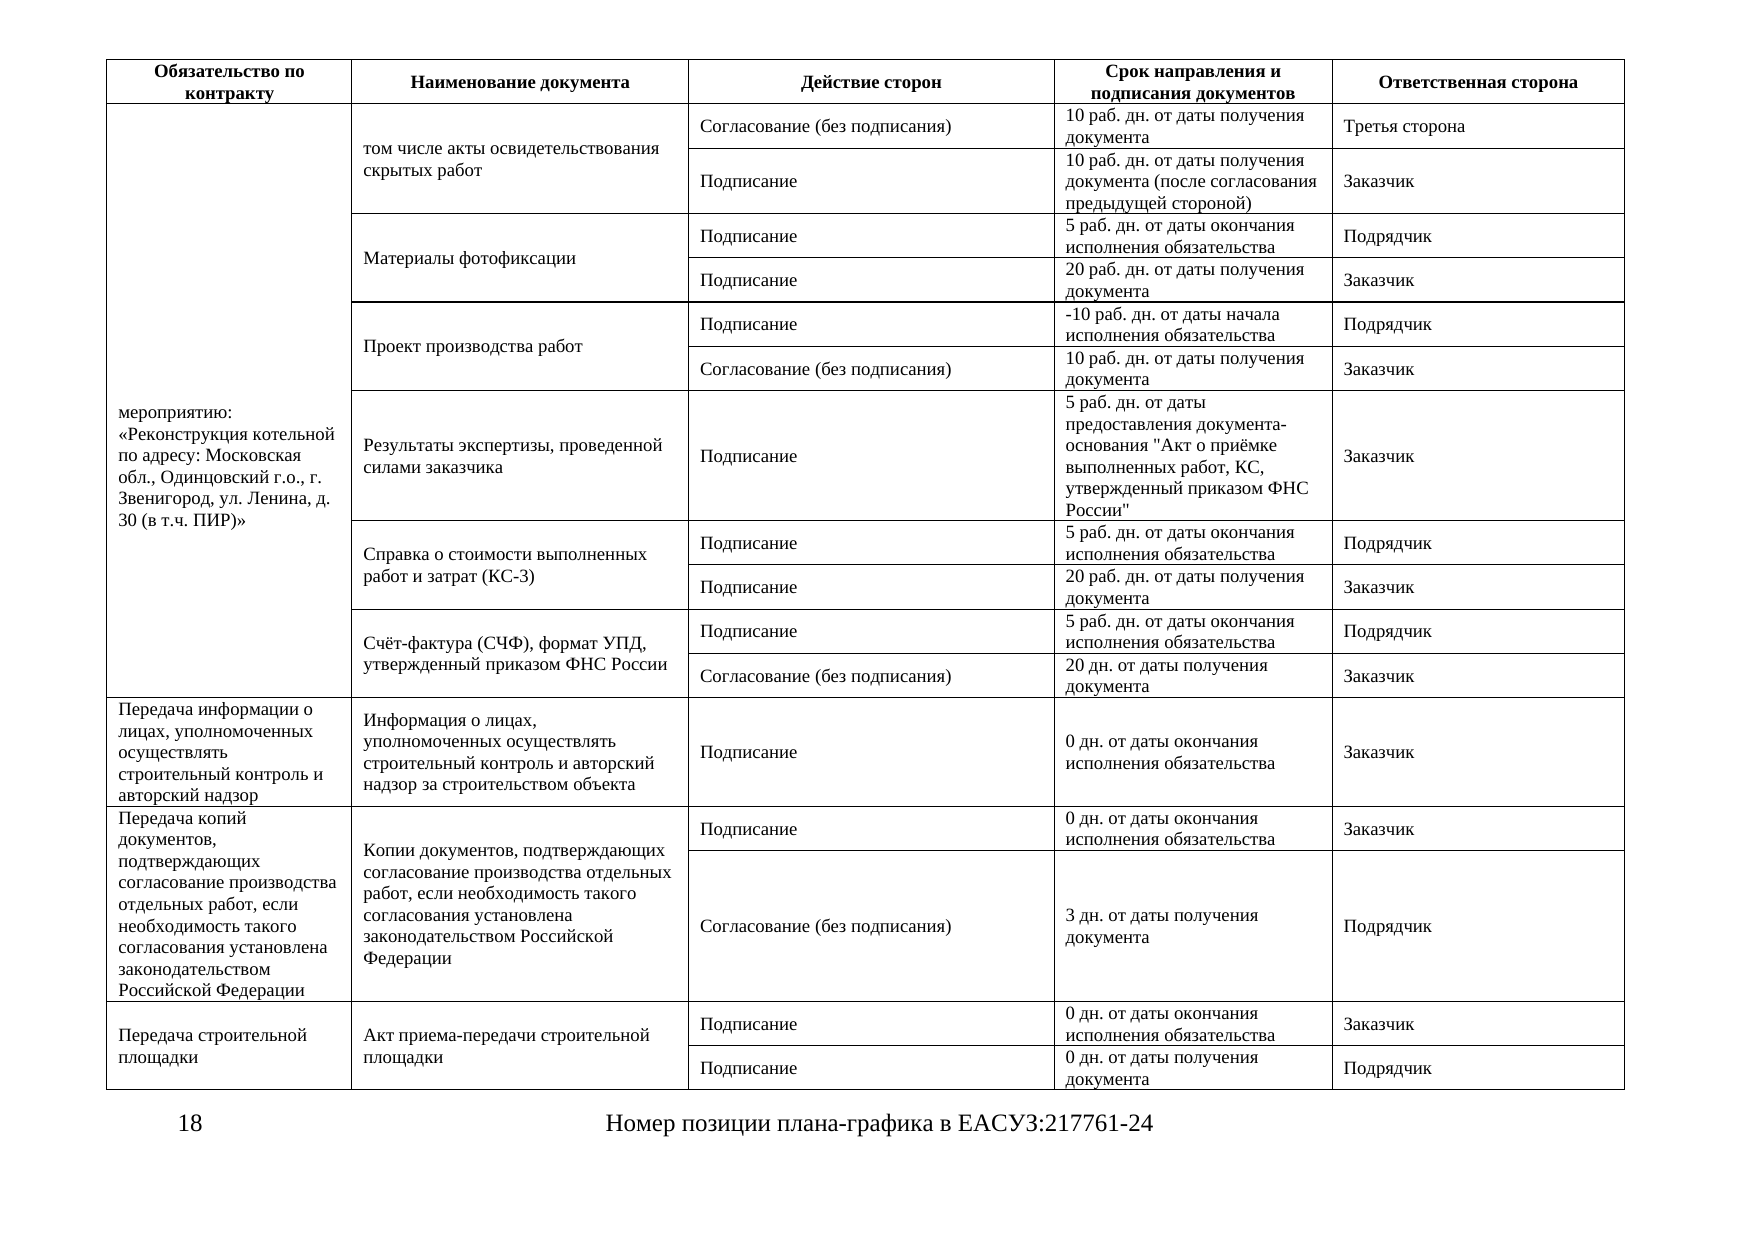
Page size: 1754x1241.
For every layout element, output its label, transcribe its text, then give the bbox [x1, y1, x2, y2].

table_cell -10 раб. дн. от даты начала исполнения обязательства [1055, 303, 1332, 346]
table_cell Третья сторона [1333, 104, 1624, 147]
table_cell Счёт-фактура (СЧФ), формат УПД, утвержденный приказом ФНС России [352, 610, 688, 697]
table_cell 5 раб. дн. от даты окончания исполнения обязательства [1055, 610, 1332, 653]
table_cell 5 раб. дн. от даты окончания исполнения обязательства [1055, 214, 1332, 257]
table_cell Подписание [689, 214, 1054, 257]
table_cell Подписание [689, 521, 1054, 564]
table_cell 20 раб. дн. от даты получения документа [1055, 258, 1332, 301]
table_cell Заказчик [1333, 258, 1624, 301]
table_cell Согласование (без подписания) [689, 347, 1054, 390]
table_cell Подписание [689, 807, 1054, 850]
table_cell Подписание [689, 258, 1054, 301]
table_cell 5 раб. дн. от даты окончания исполнения обязательства [1055, 521, 1332, 564]
table_cell Подписание [689, 1046, 1054, 1089]
table_cell 5 раб. дн. от даты предоставления документа-основания "Акт о приёмке выполненных работ, КС, утвержденный приказом ФНС России" [1055, 391, 1332, 520]
table_cell Передача строительной площадки [107, 1002, 351, 1089]
table_cell Подписание [689, 1002, 1054, 1045]
table_header Ответственная сторона [1333, 60, 1624, 103]
table_cell 20 дн. от даты получения документа [1055, 654, 1332, 697]
table_cell 0 дн. от даты окончания исполнения обязательства [1055, 807, 1332, 850]
table_cell Согласование (без подписания) [689, 851, 1054, 1001]
table_cell Заказчик [1333, 565, 1624, 608]
table_cell Заказчик [1333, 347, 1624, 390]
table_cell Подрядчик [1333, 303, 1624, 346]
table_cell Подписание [689, 565, 1054, 608]
table_cell Подрядчик [1333, 214, 1624, 257]
table_cell Согласование (без подписания) [689, 104, 1054, 147]
table_cell Подписание [689, 149, 1054, 213]
table_header Срок направления и подписания документов [1055, 60, 1332, 103]
table_cell Подписание [689, 391, 1054, 520]
table_cell Информация о лицах, уполномоченных осуществлять строительный контроль и авторский надзор за строительством объекта [352, 698, 688, 806]
table_cell Заказчик [1333, 698, 1624, 806]
table_cell Заказчик [1333, 1002, 1624, 1045]
table_cell 10 раб. дн. от даты получения документа [1055, 104, 1332, 147]
table_cell 10 раб. дн. от даты получения документа (после согласования предыдущей стороной) [1055, 149, 1332, 213]
table_cell Передача копий документов, подтверждающих согласование производства отдельных работ, если необходимость такого согласования установлена законодательством Российской Федерации [107, 807, 351, 1001]
table_cell Заказчик [1333, 654, 1624, 697]
table_cell 3 дн. от даты получения документа [1055, 851, 1332, 1001]
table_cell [352, 104, 688, 213]
table_cell Подрядчик [1333, 521, 1624, 564]
table_cell Заказчик [1333, 149, 1624, 213]
table_header Наименование документа [352, 60, 688, 103]
table_cell Подрядчик [1333, 1046, 1624, 1089]
table_cell Копии документов, подтверждающих согласование производства отдельных работ, если необходимость такого согласования установлена законодательством Российской Федерации [352, 807, 688, 1001]
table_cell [1055, 1002, 1332, 1045]
table_cell Подписание [689, 303, 1054, 346]
table_header Обязательство по контракту [107, 60, 351, 103]
table_cell Подрядчик [1333, 610, 1624, 653]
table_cell Проект производства работ [352, 303, 688, 390]
table_cell Подрядчик [1333, 851, 1624, 1001]
table_cell Согласование (без подписания) [689, 654, 1054, 697]
table_cell Результаты экспертизы, проведенной силами заказчика [352, 391, 688, 520]
table_cell 20 раб. дн. от даты получения документа [1055, 565, 1332, 608]
table_header Действие сторон [689, 60, 1054, 103]
table_cell Заказчик [1333, 807, 1624, 850]
table_cell Материалы фотофиксации [352, 214, 688, 301]
table_cell Справка о стоимости выполненных работ и затрат (КС-3) [352, 521, 688, 608]
table_cell Акт приема-передачи строительной площадки [352, 1002, 688, 1089]
table_cell 0 дн. от даты получения документа [1055, 1046, 1332, 1089]
table_cell Передача информации о лицах, уполномоченных осуществлять строительный контроль и авторский надзор [107, 698, 351, 806]
table_cell Заказчик [1333, 391, 1624, 520]
table_cell Подписание [689, 610, 1054, 653]
table_cell Подписание [689, 698, 1054, 806]
table_cell 0 дн. от даты окончания исполнения обязательства [1055, 698, 1332, 806]
table_cell 10 раб. дн. от даты получения документа [1055, 347, 1332, 390]
